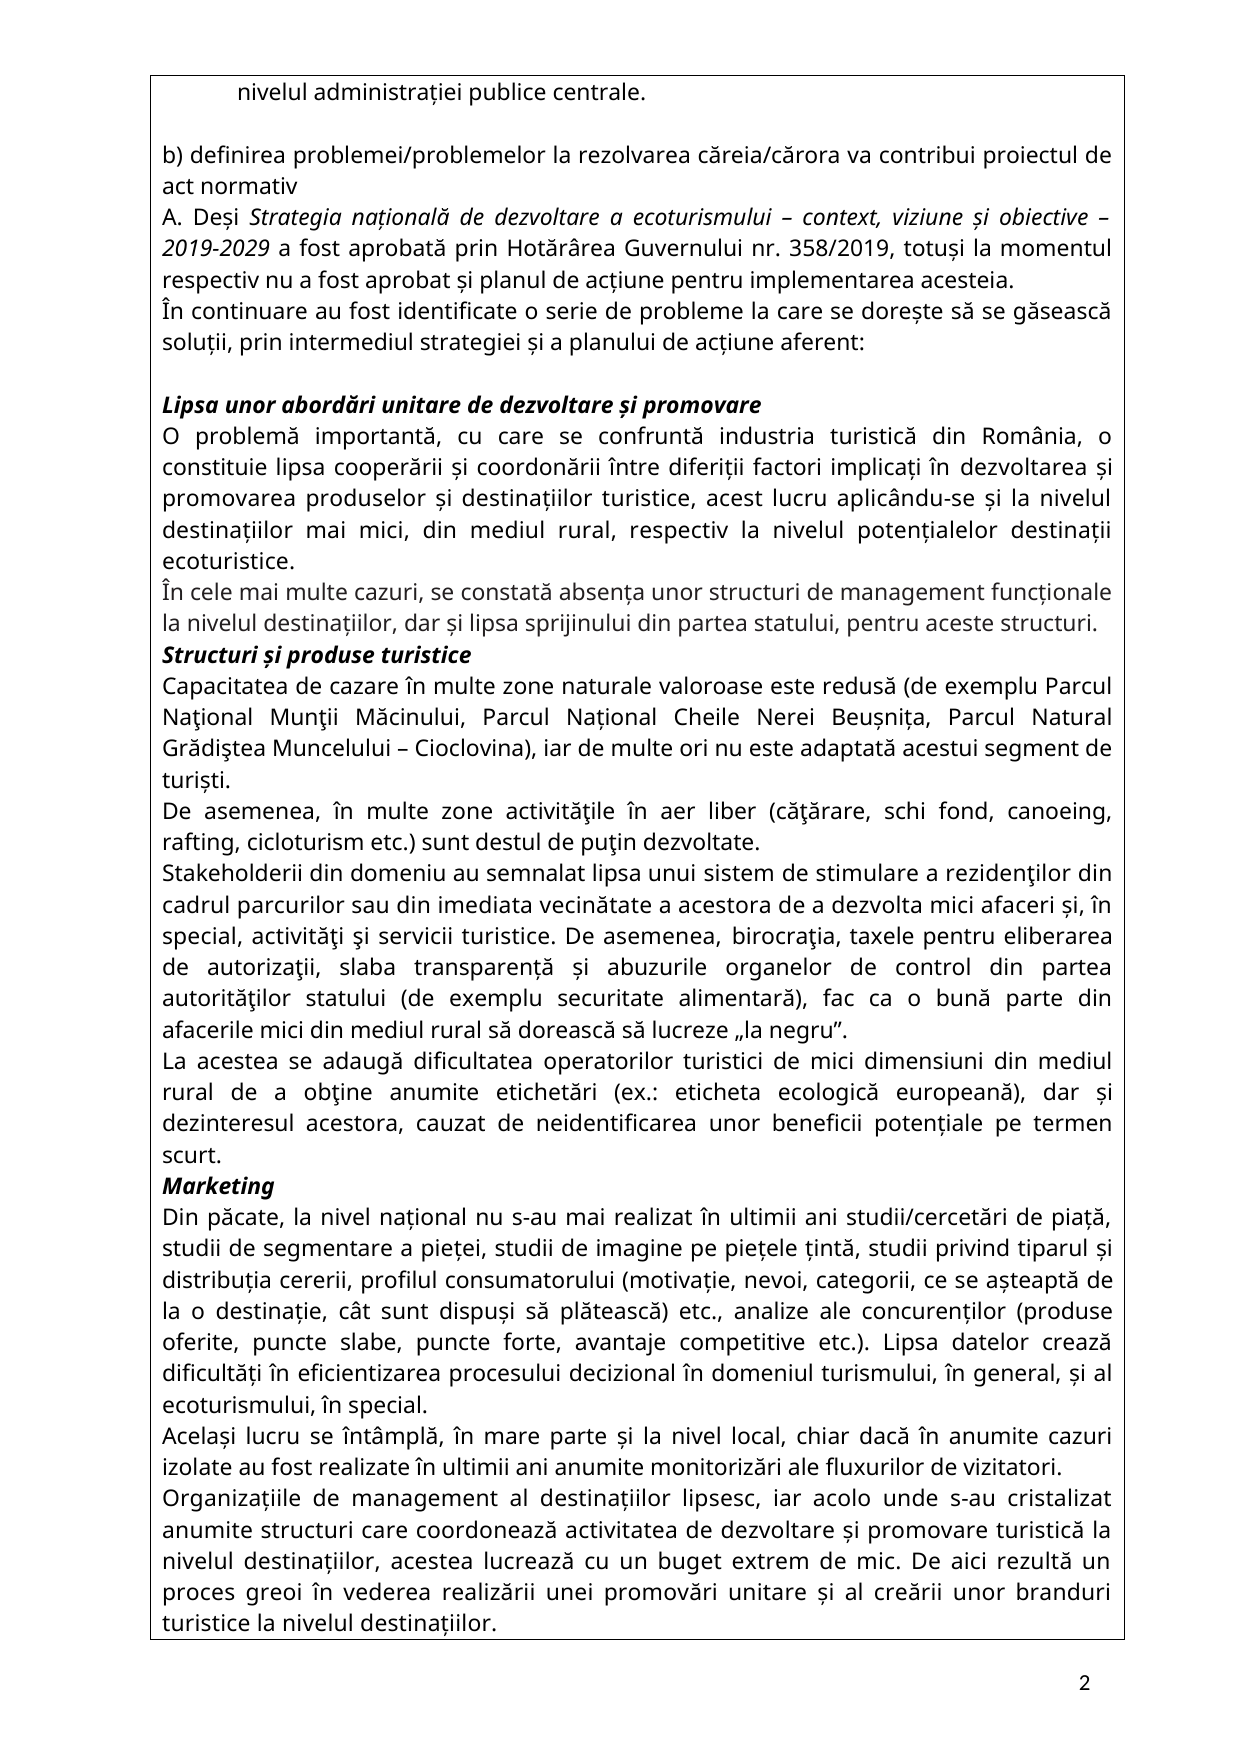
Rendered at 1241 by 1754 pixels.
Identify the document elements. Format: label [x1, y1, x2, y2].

table_cell [151, 76, 1124, 1638]
